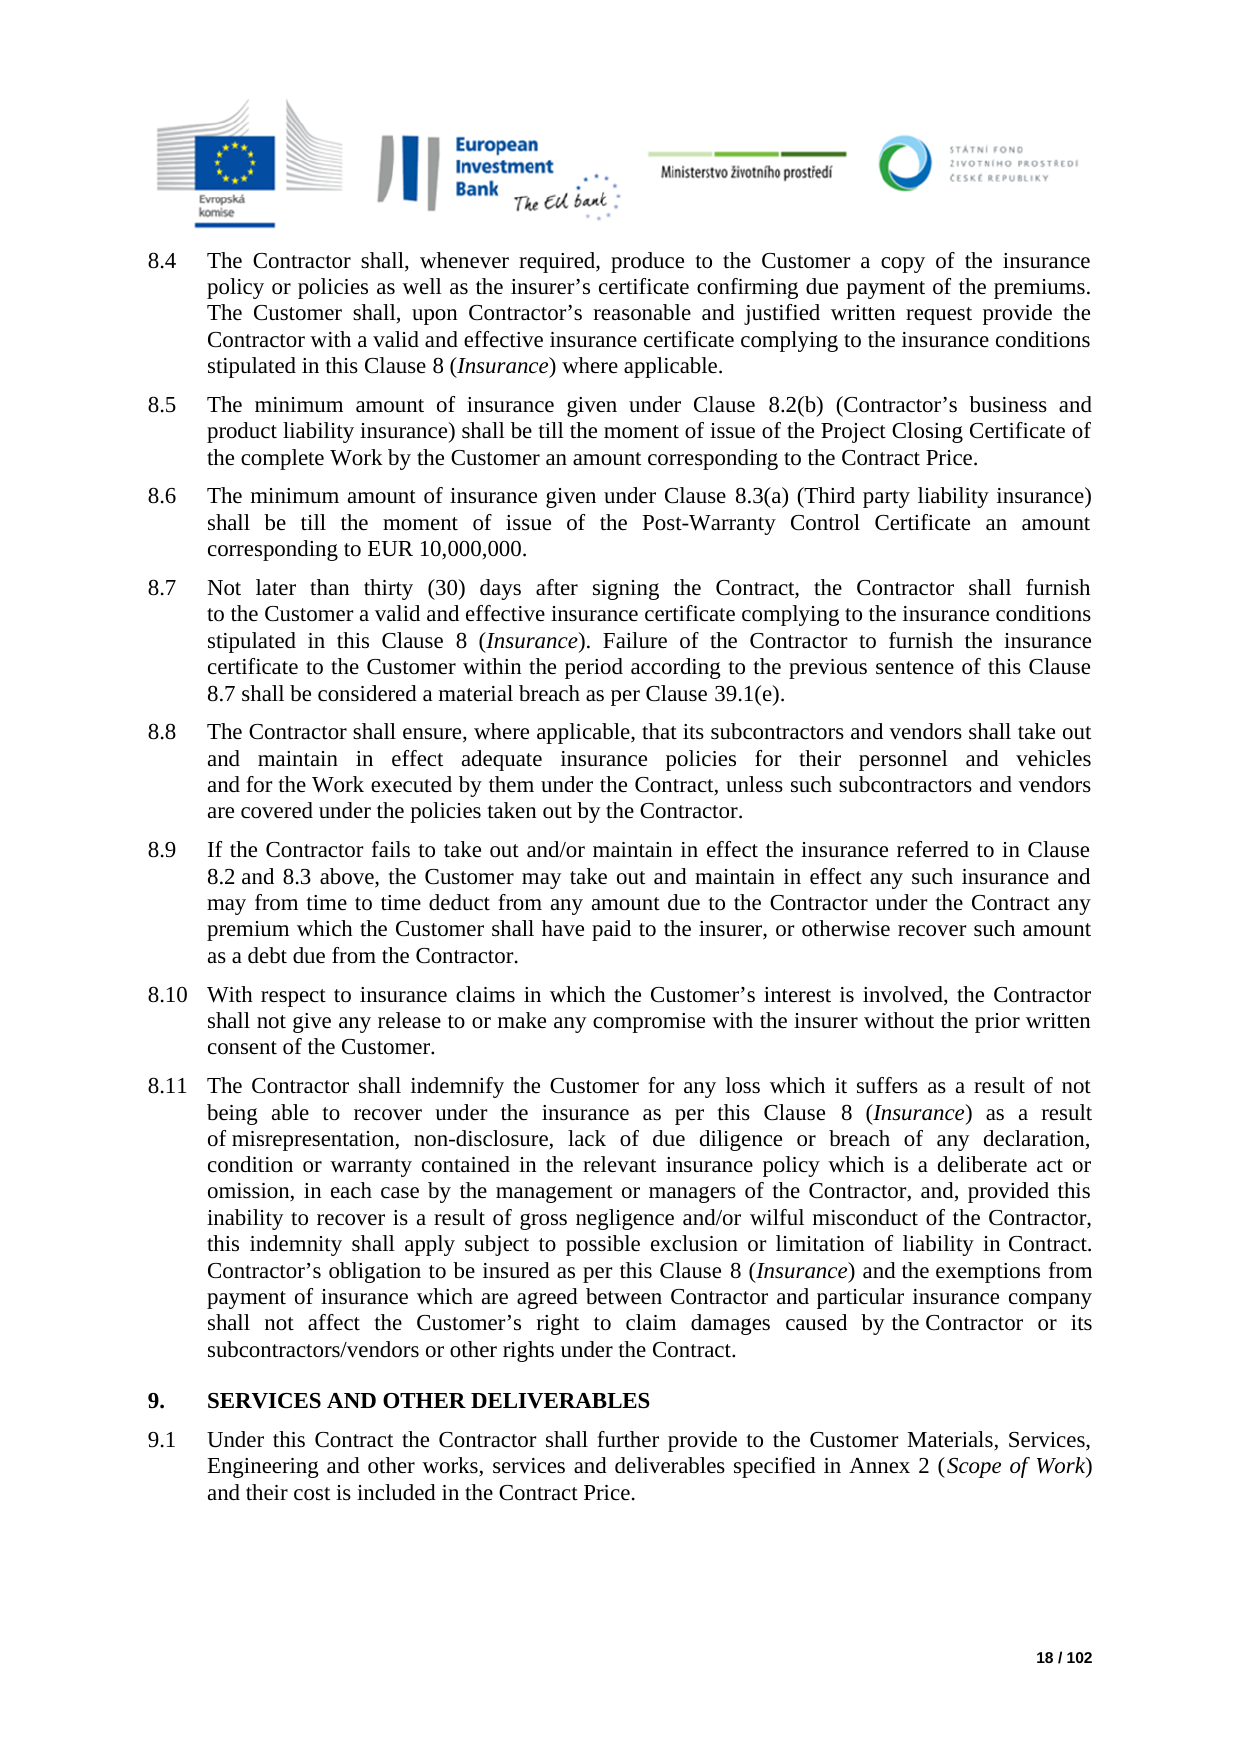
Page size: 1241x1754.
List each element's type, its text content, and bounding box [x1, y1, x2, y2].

text Not later than thirty (30) days after signing the Contract, the Contractor shall furnish to the Customer a valid and effective insurance certificate complying to the insurance conditions stipulated in this Clause 8 (Insurance). Failure of the Contractor to furnish the insurance certificate to the Customer within the period according to the previous sentence of this Clause 8.7 shall be considered a material breach as per Clause 39.1(e). [148, 574, 1092, 706]
picture [147, 87, 1093, 235]
text The Contractor shall, whenever required, produce to the Customer a copy of the insurance policy or policies as well as the insurer’s certificate confirming due payment of the premiums. The Customer shall, upon Contractor’s reasonable and justified written request provide the Contractor with a valid and effective insurance certificate complying to the insurance conditions stipulated in this Clause 8 (Insurance) where applicable. [148, 247, 1092, 378]
text The minimum amount of insurance given under Clause 8.2(b) (Contractor’s business and product liability insurance) shall be till the moment of issue of the Project Closing Certificate of the complete Work by the Customer an amount corresponding to the Contract Price. [148, 391, 1092, 470]
text If the Contractor fails to take out and/or maintain in effect the insurance referred to in Clause 8.2 and 8.3 above, the Customer may take out and maintain in effect any such insurance and may from time to time deduct from any amount due to the Contractor under the Contract any premium which the Customer shall have paid to the insurer, or otherwise recover such amount as a debt due from the Contractor. [148, 836, 1092, 968]
text The minimum amount of insurance given under Clause 8.3(a) (Third party liability insurance) shall be till the moment of issue of the Post-Warranty Control Certificate an amount corresponding to EUR 10,000,000. [148, 483, 1092, 562]
text The Contractor shall indemnify the Customer for any loss which it suffers as a result of not being able to recover under the insurance as per this Clause 8 (Insurance) as a result of misrepresentation, non-disclosure, lack of due diligence or breach of any declaration, condition or warranty contained in the relevant insurance policy which is a deliberate act or omission, in each case by the management or managers of the Contractor, and, provided this inability to recover is a result of gross negligence and/or wilful misconduct of the Contractor, this indemnity shall apply subject to possible exclusion or limitation of liability in Contract. Contractor’s obligation to be insured as per this Clause 8 (Insurance) and the exemptions from payment of insurance which are agreed between Contractor and particular insurance company shall not affect the Customer’s right to claim damages caused by the Contractor or its subcontractors/vendors or other rights under the Contract. [148, 1072, 1092, 1362]
text Under this Contract the Contractor shall further provide to the Customer Materials, Services, Engineering and other works, services and deliverables specified in Annex 2 (Scope of Work) and their cost is included in the Contract Price. [148, 1426, 1092, 1505]
text SERVICES AND OTHER DELIVERABLES [148, 1387, 1092, 1413]
text With respect to insurance claims in which the Customer’s interest is involved, the Contractor shall not give any release to or make any compromise with the insurer without the prior written consent of the Customer. [148, 981, 1092, 1060]
text The Contractor shall ensure, where applicable, that its subcontractors and vendors shall take out and maintain in effect adequate insurance policies for their personnel and vehicles and for the Work executed by them under the Contract, unless such subcontractors and vendors are covered under the policies taken out by the Contractor. [148, 718, 1092, 824]
